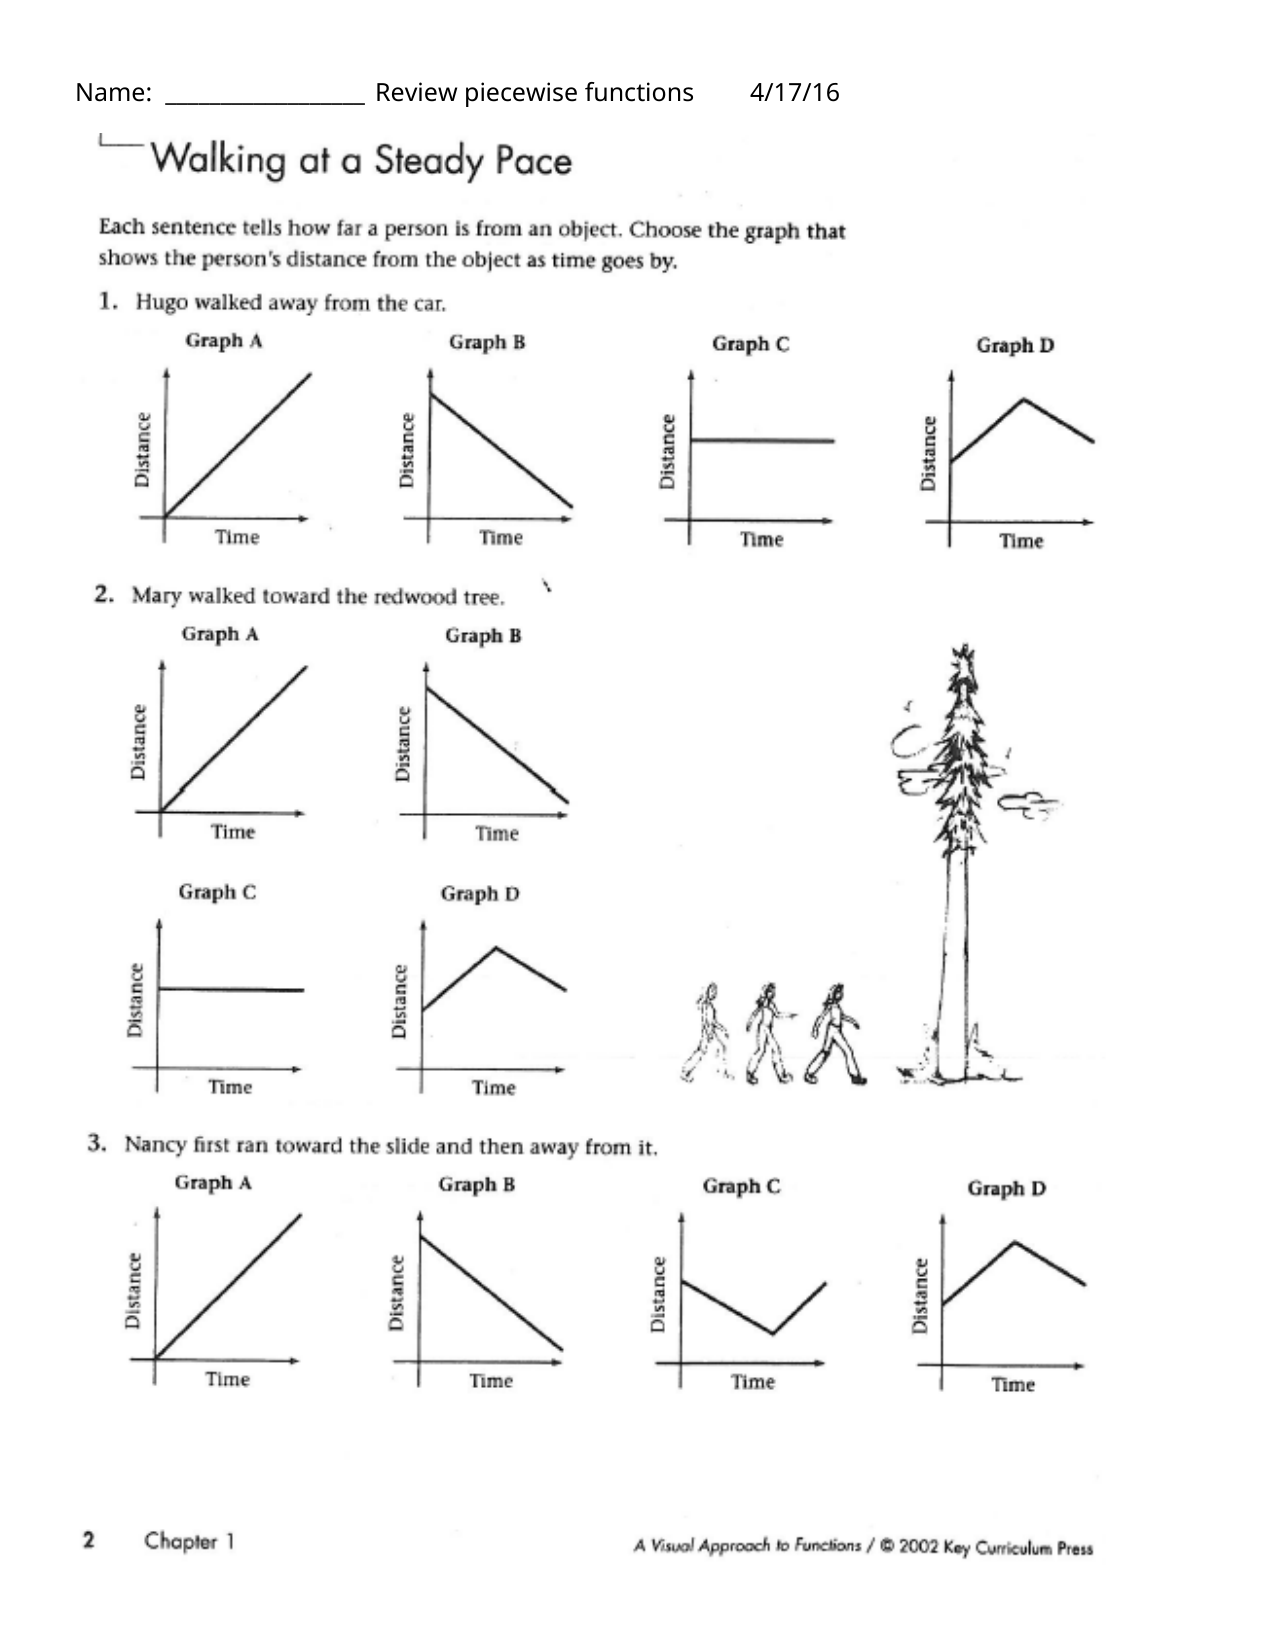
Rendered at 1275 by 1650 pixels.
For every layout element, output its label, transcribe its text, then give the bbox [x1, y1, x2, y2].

picture [75, 133, 1107, 1565]
text Name: __________________ Review piecewise functions 4/17/16 [75, 75, 937, 109]
